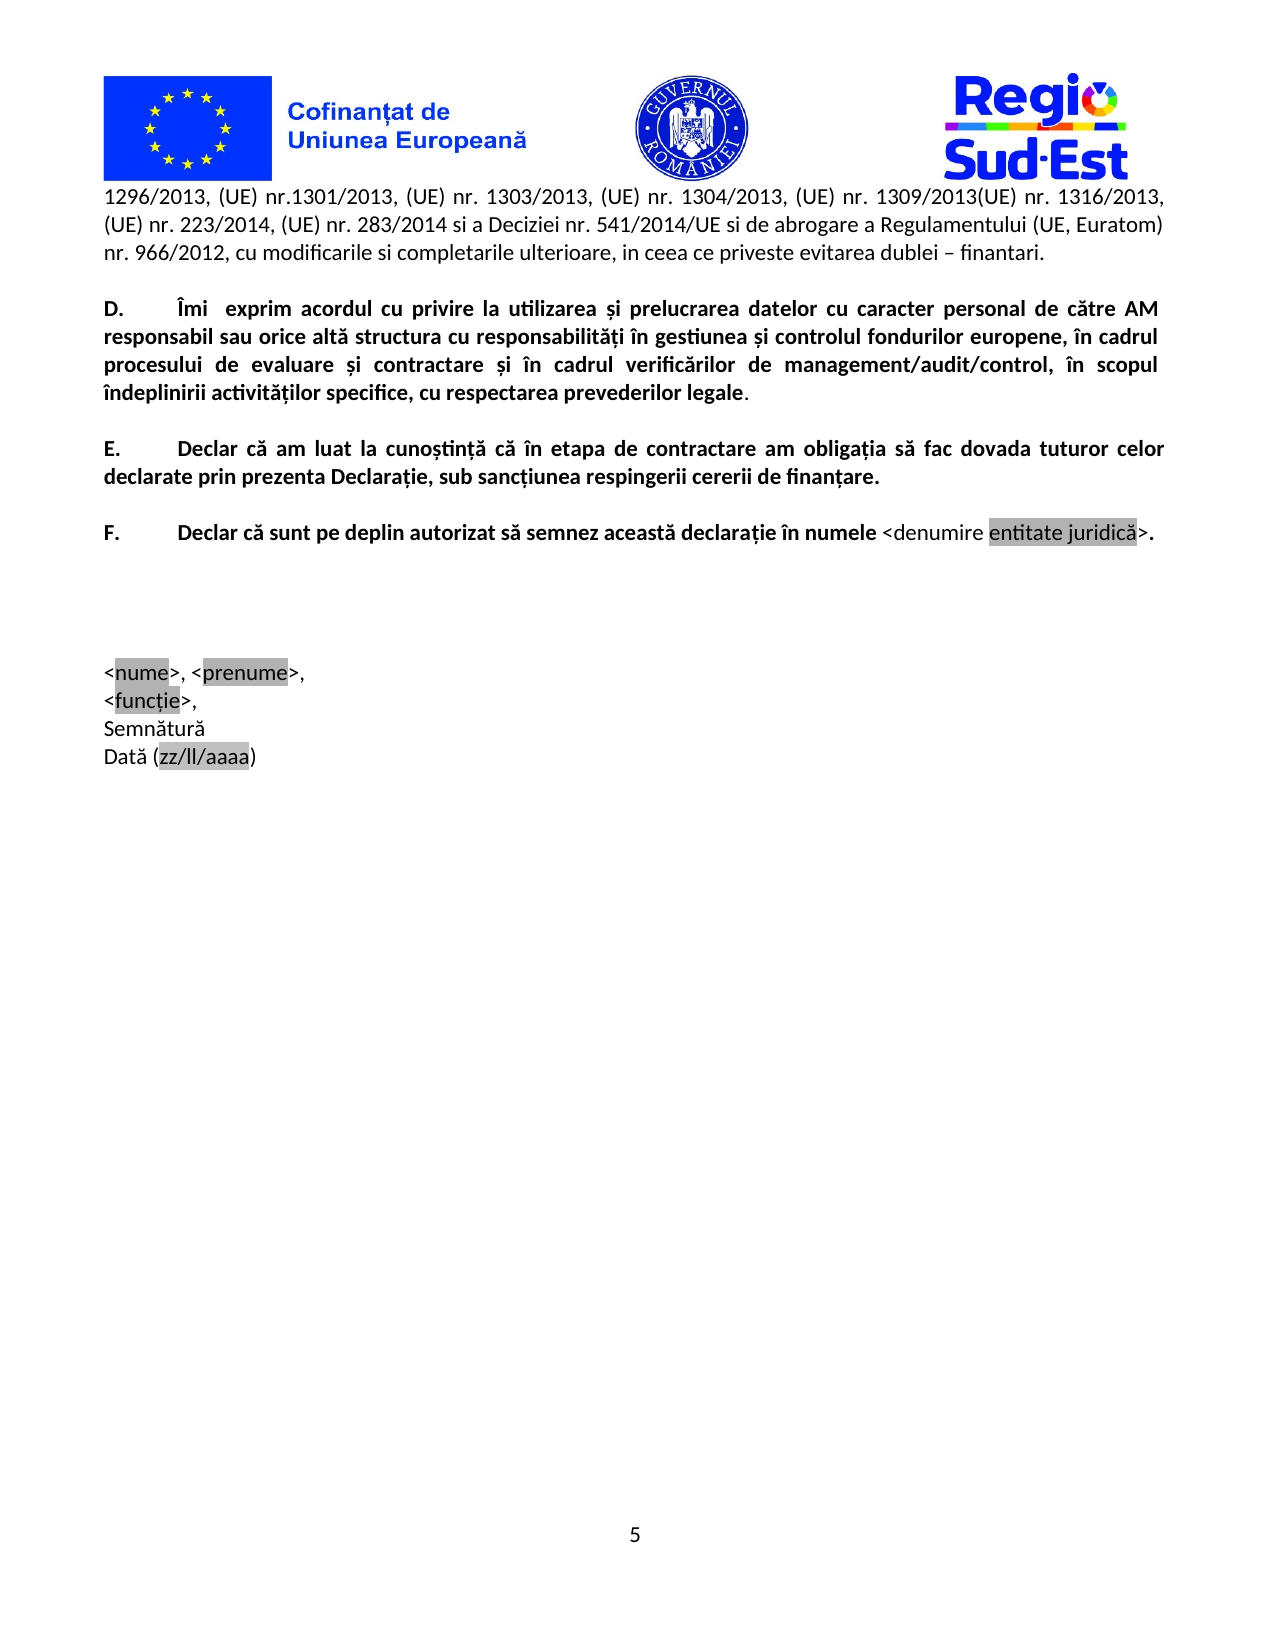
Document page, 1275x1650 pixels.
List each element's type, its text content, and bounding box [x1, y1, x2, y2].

list Îmi exprim acordul cu privire la utilizarea şi prelucrarea datelor cu caracter personal de către AM responsabil sau orice altă structura cu responsabilități în gestiunea și controlul fondurilor europene, în cadrul procesului de evaluare și contractare și în cadrul verificărilor de management/audit/control, în scopul îndeplinirii activităților specifice, cu respectarea prevederilor legale. [103, 294, 1160, 406]
list Dată (zz/ll/aaaa) [249, 742, 1167, 770]
list <funcție>, [180, 686, 1167, 714]
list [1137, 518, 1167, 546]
list <nume>, <prenume>, [288, 658, 1167, 686]
picture [103, 73, 1128, 182]
list Declar că am luat la cunoștință că în etapa de contractare am obligația să fac dovada tuturor celor declarate prin prezenta Declarație, sub sancțiunea respingerii cererii de finanțare. [103, 434, 1167, 490]
list Semnătură [103, 714, 1167, 742]
list Dată (zz/ll/aaaa) [103, 742, 159, 770]
list Declar că sunt pe deplin autorizat să semnez această declaraţie în numele <denumire entitate juridică>. [103, 518, 989, 546]
